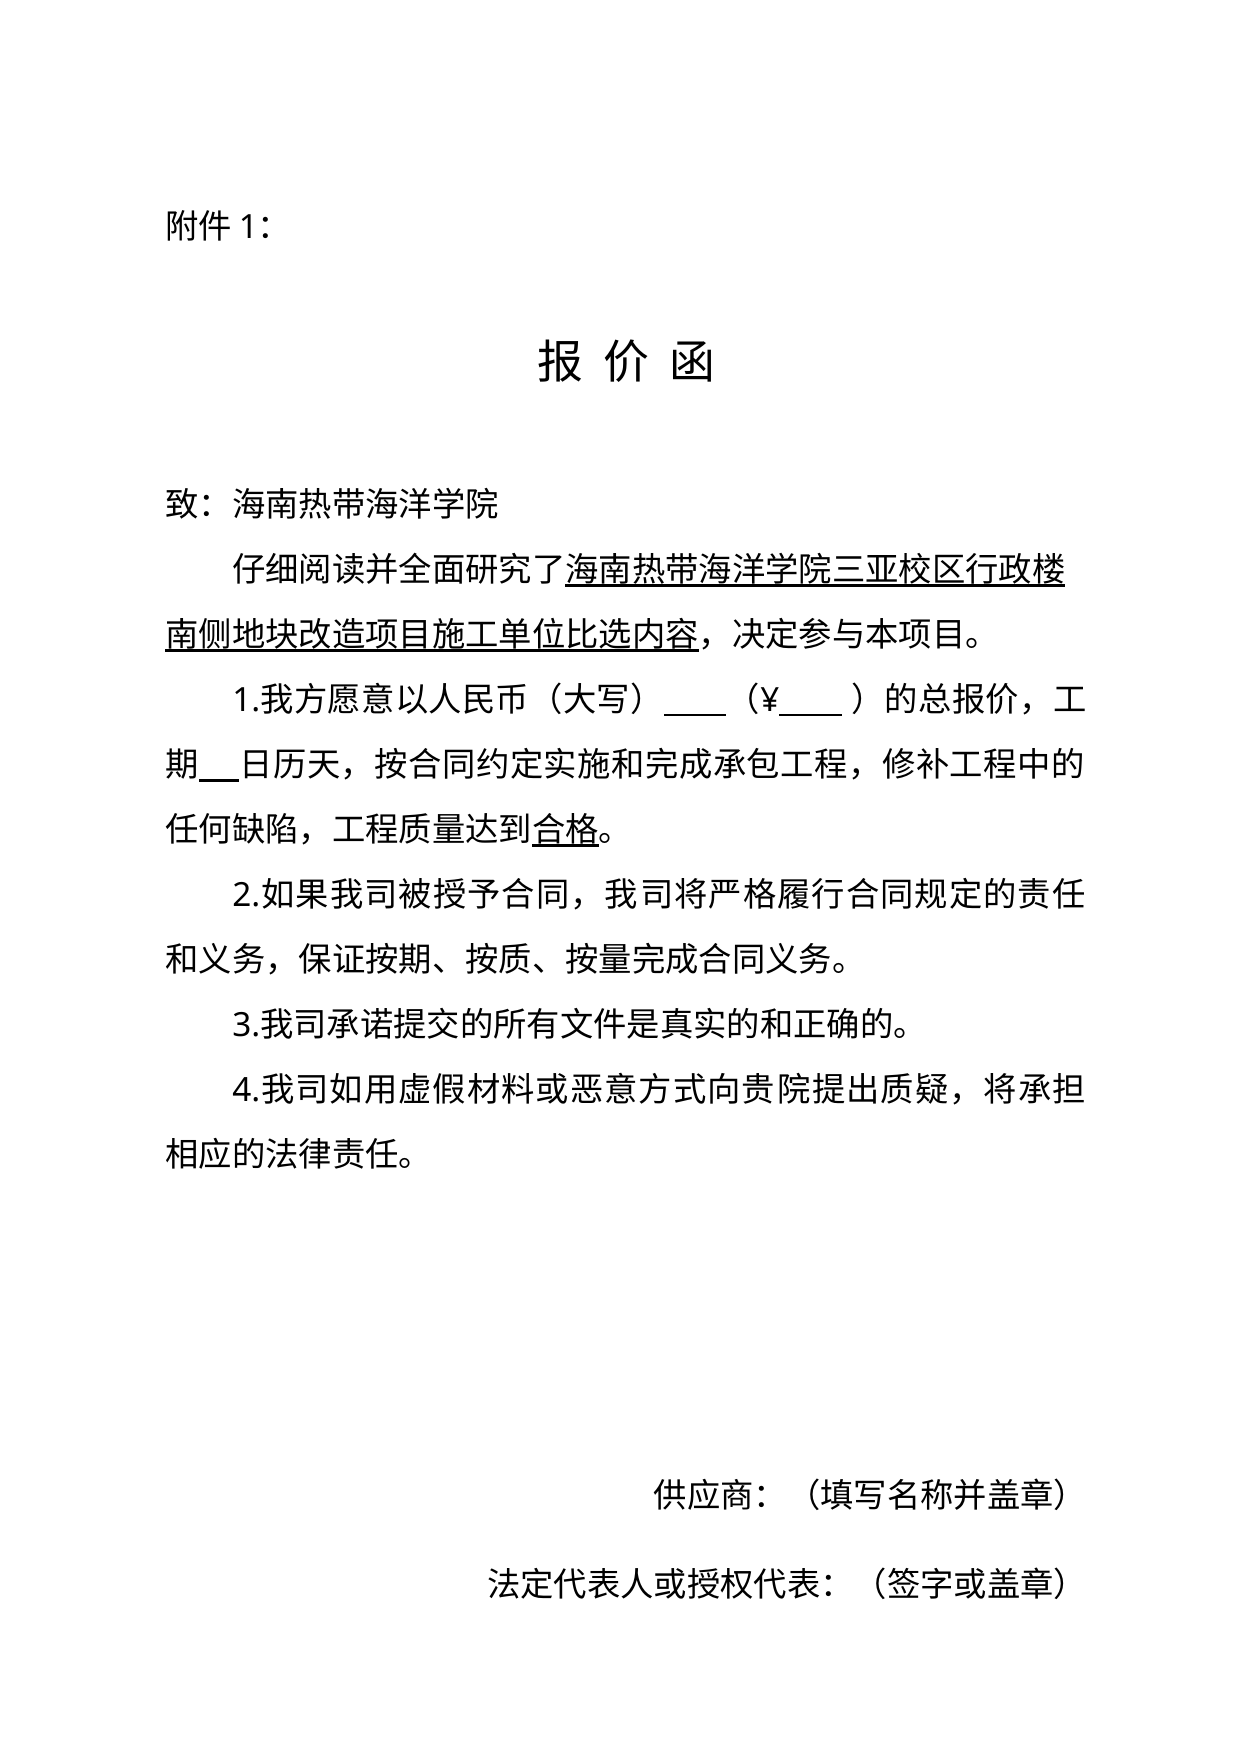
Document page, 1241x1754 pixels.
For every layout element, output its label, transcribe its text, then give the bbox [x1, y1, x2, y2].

text 2.如果我司被授予合同，我司将严格履行合同规定的责任和义务，保证按期、按质、按量完成合同义务。 [165, 859, 1087, 989]
text 4.我司如用虚假材料或恶意方式向贵院提出质疑，将承担相应的法律责任。 [165, 1054, 1087, 1184]
text 1.我方愿意以人民币（大写） （¥ ）的总报价，工期 日历天，按合同约定实施和完成承包工程，修补工程中的任何缺陷，工程质量达到合格。 [165, 664, 1087, 859]
subtitle 附件1： [165, 191, 1087, 256]
text 法定代表人或授权代表：（签字或盖章） [165, 1550, 1087, 1615]
subtitle 致：海南热带海洋学院 [165, 469, 1087, 534]
text 仔细阅读并全面研究了海南热带海洋学院三亚校区行政楼南侧地块改造项目施工单位比选内容，决定参与本项目。 [165, 534, 1087, 664]
text 3.我司承诺提交的所有文件是真实的和正确的。 [165, 989, 1087, 1054]
text 供应商：（填写名称并盖章） [165, 1461, 1087, 1526]
subtitle 报 价 函 [165, 310, 1087, 407]
